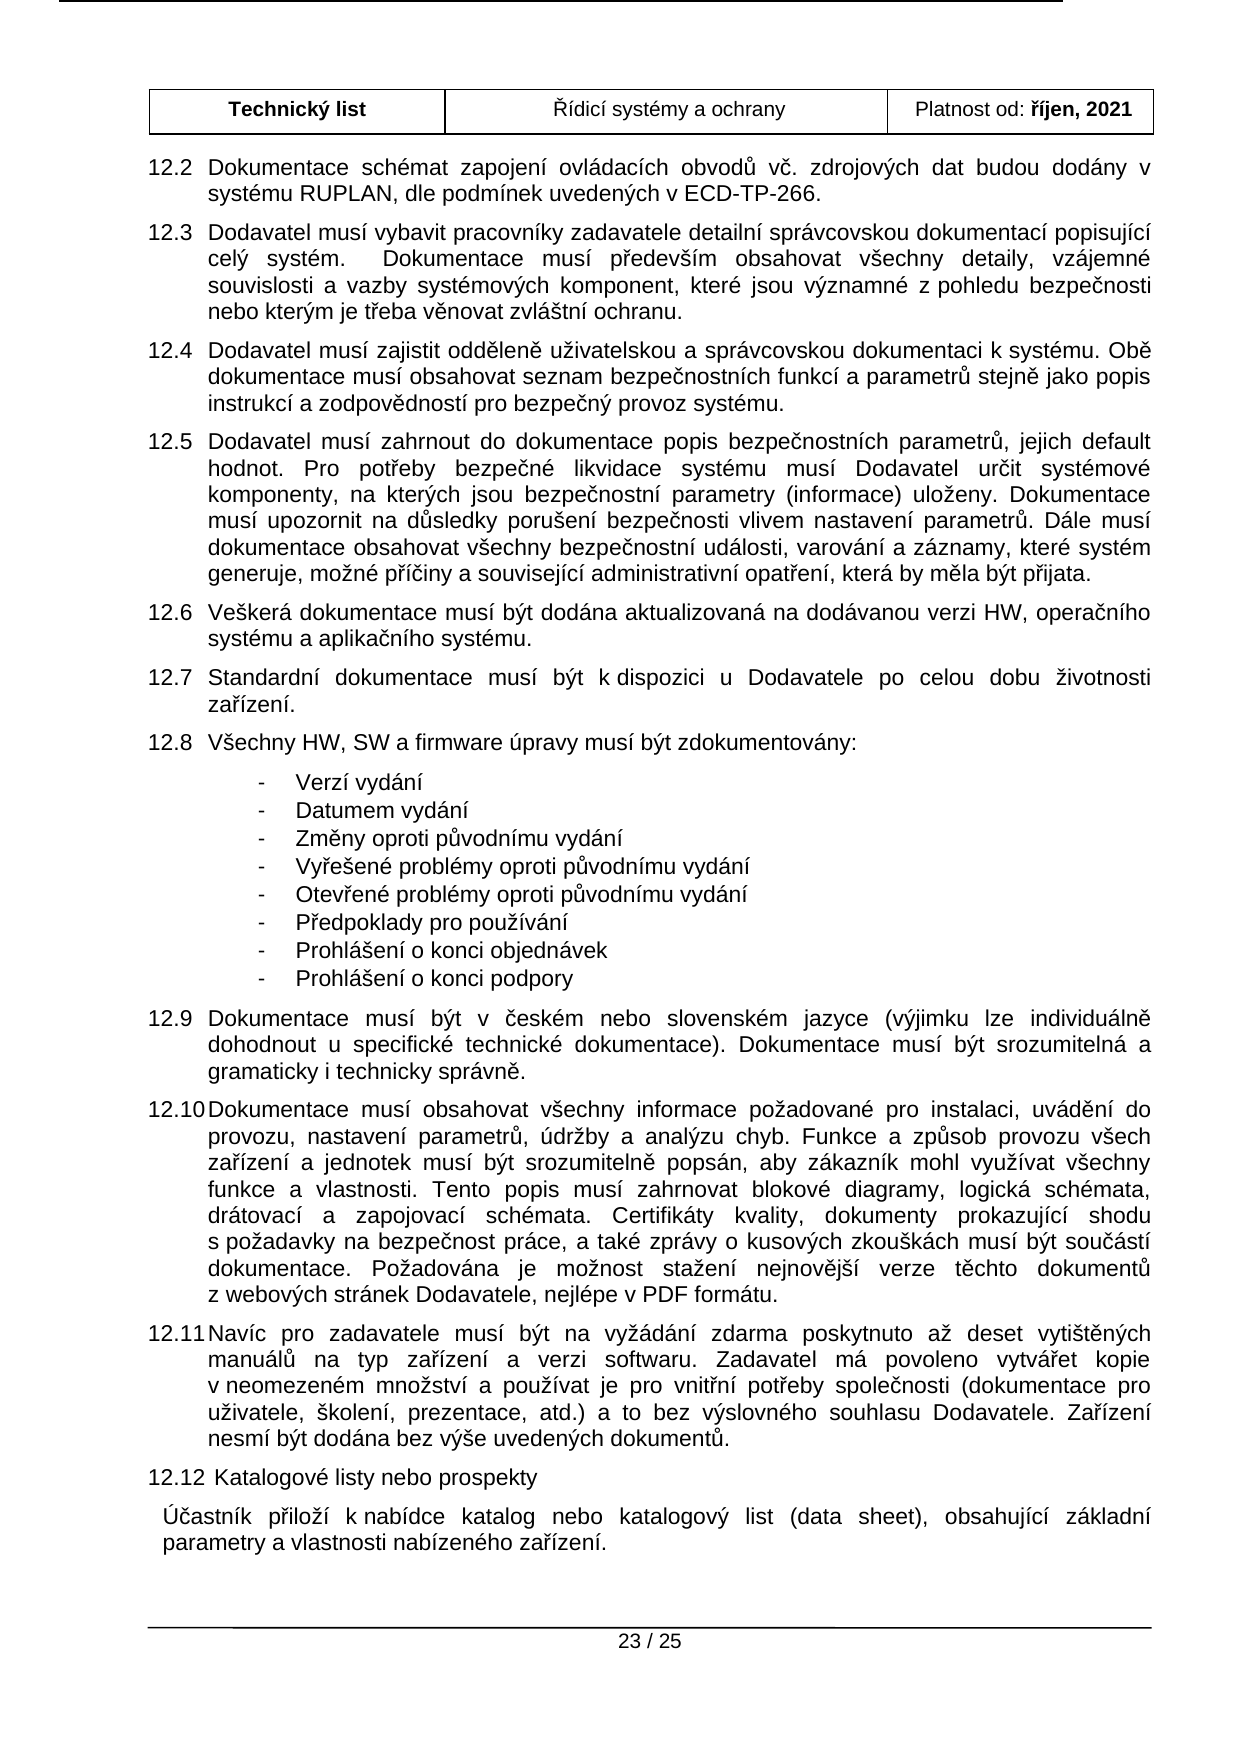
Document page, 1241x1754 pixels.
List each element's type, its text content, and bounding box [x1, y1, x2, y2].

list Předpoklady pro používání [258, 908, 1152, 936]
subtitle Všechny HW, SW a firmware úpravy musí být zdokumentovány: [148, 729, 1152, 756]
list Datumem vydání [258, 796, 1152, 824]
subtitle Dodavatel musí zahrnout do dokumentace popis bezpečnostních parametrů, jejich default hodnot. Pro potřeby bezpečné likvidace systému musí Dodavatel určit systémové komponenty, na kterých jsou bezpečnostní parametry (informace) uloženy. Dokumentace musí upozornit na důsledky porušení bezpečnosti vlivem nastavení parametrů. Dále musí dokumentace obsahovat všechny bezpečnostní události, varování a záznamy, které systém generuje, možné příčiny a související administrativní opatření, která by měla být přijata. [148, 428, 1152, 586]
list Verzí vydání [258, 768, 1152, 796]
subtitle Veškerá dokumentace musí být dodána aktualizovaná na dodávanou verzi HW, operačního systému a aplikačního systému. [148, 599, 1152, 652]
subtitle Dokumentace musí obsahovat všechny informace požadované pro instalaci, uvádění do provozu, nastavení parametrů, údržby a analýzu chyb. Funkce a způsob provozu všech zařízení a jednotek musí být srozumitelně popsán, aby zákazník mohl využívat všechny funkce a vlastnosti. Tento popis musí zahrnovat blokové diagramy, logická schémata, drátovací a zapojovací schémata. Certifikáty kvality, dokumenty prokazující shodu s požadavky na bezpečnost práce, a také zprávy o kusových zkouškách musí být součástí dokumentace. Požadována je možnost stažení nejnovější verze těchto dokumentů z webových stránek Dodavatele, nejlépe v PDF formátu. [148, 1096, 1152, 1307]
subtitle Dodavatel musí zajistit odděleně uživatelskou a správcovskou dokumentaci k systému. Obě dokumentace musí obsahovat seznam bezpečnostních funkcí a parametrů stejně jako popis instrukcí a zodpovědností pro bezpečný provoz systému. [148, 337, 1152, 416]
list Prohlášení o konci objednávek [258, 936, 1152, 964]
subtitle Dokumentace schémat zapojení ovládacích obvodů vč. zdrojových dat budou dodány v systému RUPLAN, dle podmínek uvedených v ECD-TP-266. [148, 154, 1152, 206]
subtitle Dokumentace musí být v českém nebo slovenském jazyce (výjimku lze individuálně dohodnout u specifické technické dokumentace). Dokumentace musí být srozumitelná a gramaticky i technicky správně. [148, 1005, 1152, 1084]
text Účastník přiloží k nabídce katalog nebo katalogový list (data sheet), obsahující základní parametry a vlastnosti nabízeného zařízení. [162, 1503, 1152, 1556]
subtitle Katalogové listy nebo prospekty [148, 1464, 1152, 1490]
list Změny oproti původnímu vydání [258, 824, 1152, 852]
list Otevřené problémy oproti původnímu vydání [258, 880, 1152, 908]
subtitle Standardní dokumentace musí být k dispozici u Dodavatele po celou dobu životnosti zařízení. [148, 664, 1152, 717]
subtitle Dodavatel musí vybavit pracovníky zadavatele detailní správcovskou dokumentací popisující celý systém. Dokumentace musí především obsahovat všechny detaily, vzájemné souvislosti a vazby systémových komponent, které jsou významné z pohledu bezpečnosti nebo kterým je třeba věnovat zvláštní ochranu. [148, 219, 1152, 324]
subtitle Navíc pro zadavatele musí být na vyžádání zdarma poskytnuto až deset vytištěných manuálů na typ zařízení a verzi softwaru. Zadavatel má povoleno vytvářet kopie v neomezeném množství a používat je pro vnitřní potřeby společnosti (dokumentace pro uživatele, školení, prezentace, atd.) a to bez výslovného souhlasu Dodavatele. Zařízení nesmí být dodána bez výše uvedených dokumentů. [148, 1320, 1152, 1452]
list Vyřešené problémy oproti původnímu vydání [258, 852, 1152, 880]
list Prohlášení o konci podpory [258, 964, 1152, 992]
